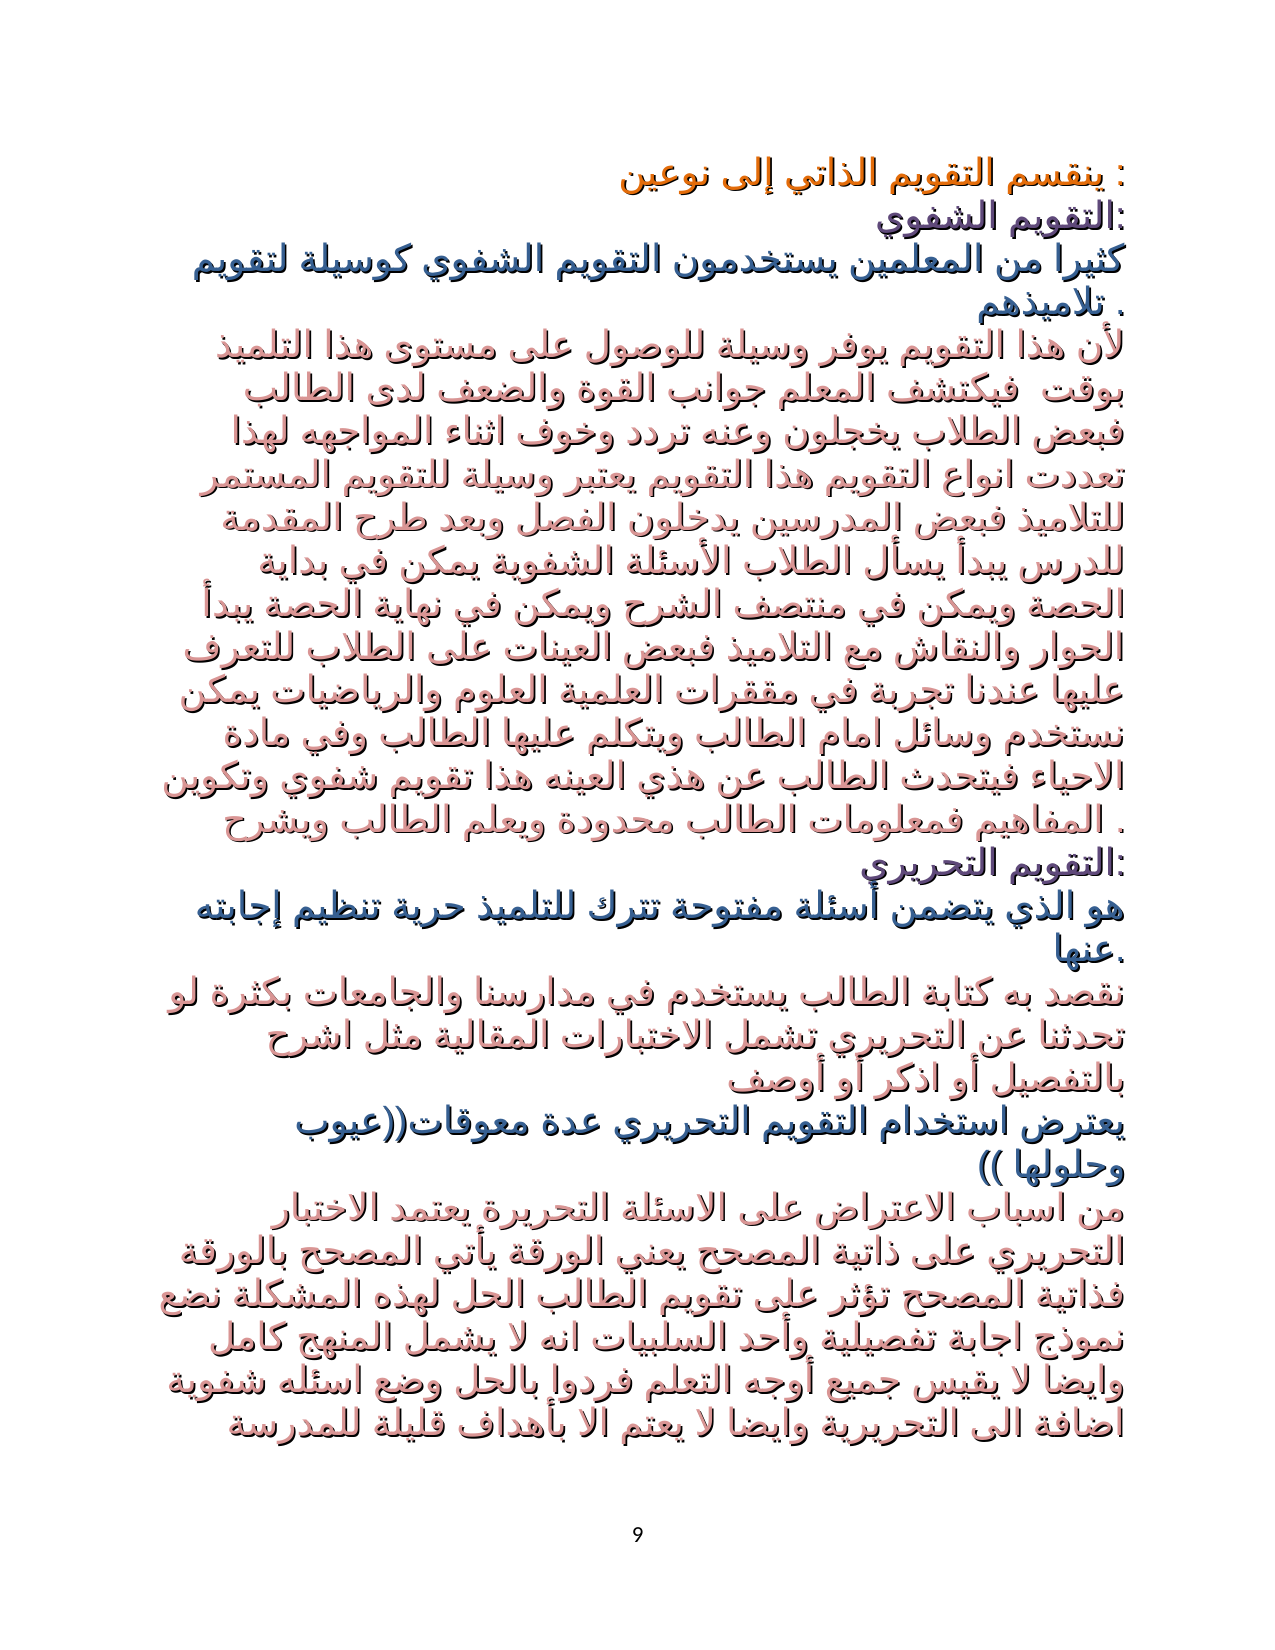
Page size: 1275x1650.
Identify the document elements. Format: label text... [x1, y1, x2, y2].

text كثيرا من المعلمين يستخدمون التقويم الشفوي كوسيلة لتقويم تلاميذهم . [150, 236, 1125, 322]
text التقويم الشفوي: [150, 193, 1125, 236]
text من اسباب الاعتراض على الاسئلة التحريرة يعتمد الاختبار التحريري على ذاتية المصحح يعني الورقة يأتي المصحح بالورقة فذاتية المصحح تؤثر على تقويم الطالب الحل لهذه المشكلة نضع نموذج اجابة تفصيلية وأحد السلبيات انه لا يشمل المنهج كامل وايضا لا يقيس جميع أوجه التعلم فردوا بالحل وضع اسئله شفوية اضافة الى التحريرية وايضا لا يعتم الا بأهداف قليلة للمدرسة [150, 1185, 1125, 1444]
text هو الذي يتضمن أسئلة مفتوحة تترك للتلميذ حرية تنظيم إجابته عنها. [150, 883, 1125, 969]
text التقويم التحريري: [150, 840, 1125, 883]
text فبعض الطلاب يخجلون وعنه تردد وخوف اثناء المواجهه لهذا تعددت انواع التقويم هذا التقويم يعتبر وسيلة للتقويم المستمر للتلاميذ فبعض المدرسين يدخلون الفصل وبعد طرح المقدمة للدرس يبدأ يسأل الطلاب الأسئلة الشفوية يمكن في بداية الحصة ويمكن في منتصف الشرح ويمكن في نهاية الحصة يبدأ الحوار والنقاش مع التلاميذ فبعض العينات على الطلاب للتعرف عليها عندنا تجربة في مققرات العلمية العلوم والرياضيات يمكن نستخدم وسائل امام الطالب ويتكلم عليها الطالب وفي مادة الاحياء فيتحدث الطالب عن هذي العينه هذا تقويم شفوي وتكوين المفاهيم فمعلومات الطالب محدودة ويعلم الطالب ويشرح . [150, 409, 1125, 840]
text لأن هذا التقويم يوفر وسيلة للوصول على مستوى هذا التلميذ بوقت فيكتشف المعلم جوانب القوة والضعف لدى الطالب [150, 322, 1125, 409]
text ينقسم التقويم الذاتي إلى نوعين : [150, 150, 1125, 193]
text نقصد به كتابة الطالب يستخدم في مدارسنا والجامعات بكثرة لو تحدثنا عن التحريري تشمل الاختبارات المقالية مثل اشرح بالتفصيل أو اذكر أو أوصف [150, 969, 1125, 1099]
text يعترض استخدام التقويم التحريري عدة معوقات((عيوب وحلولها )) [150, 1099, 1125, 1185]
